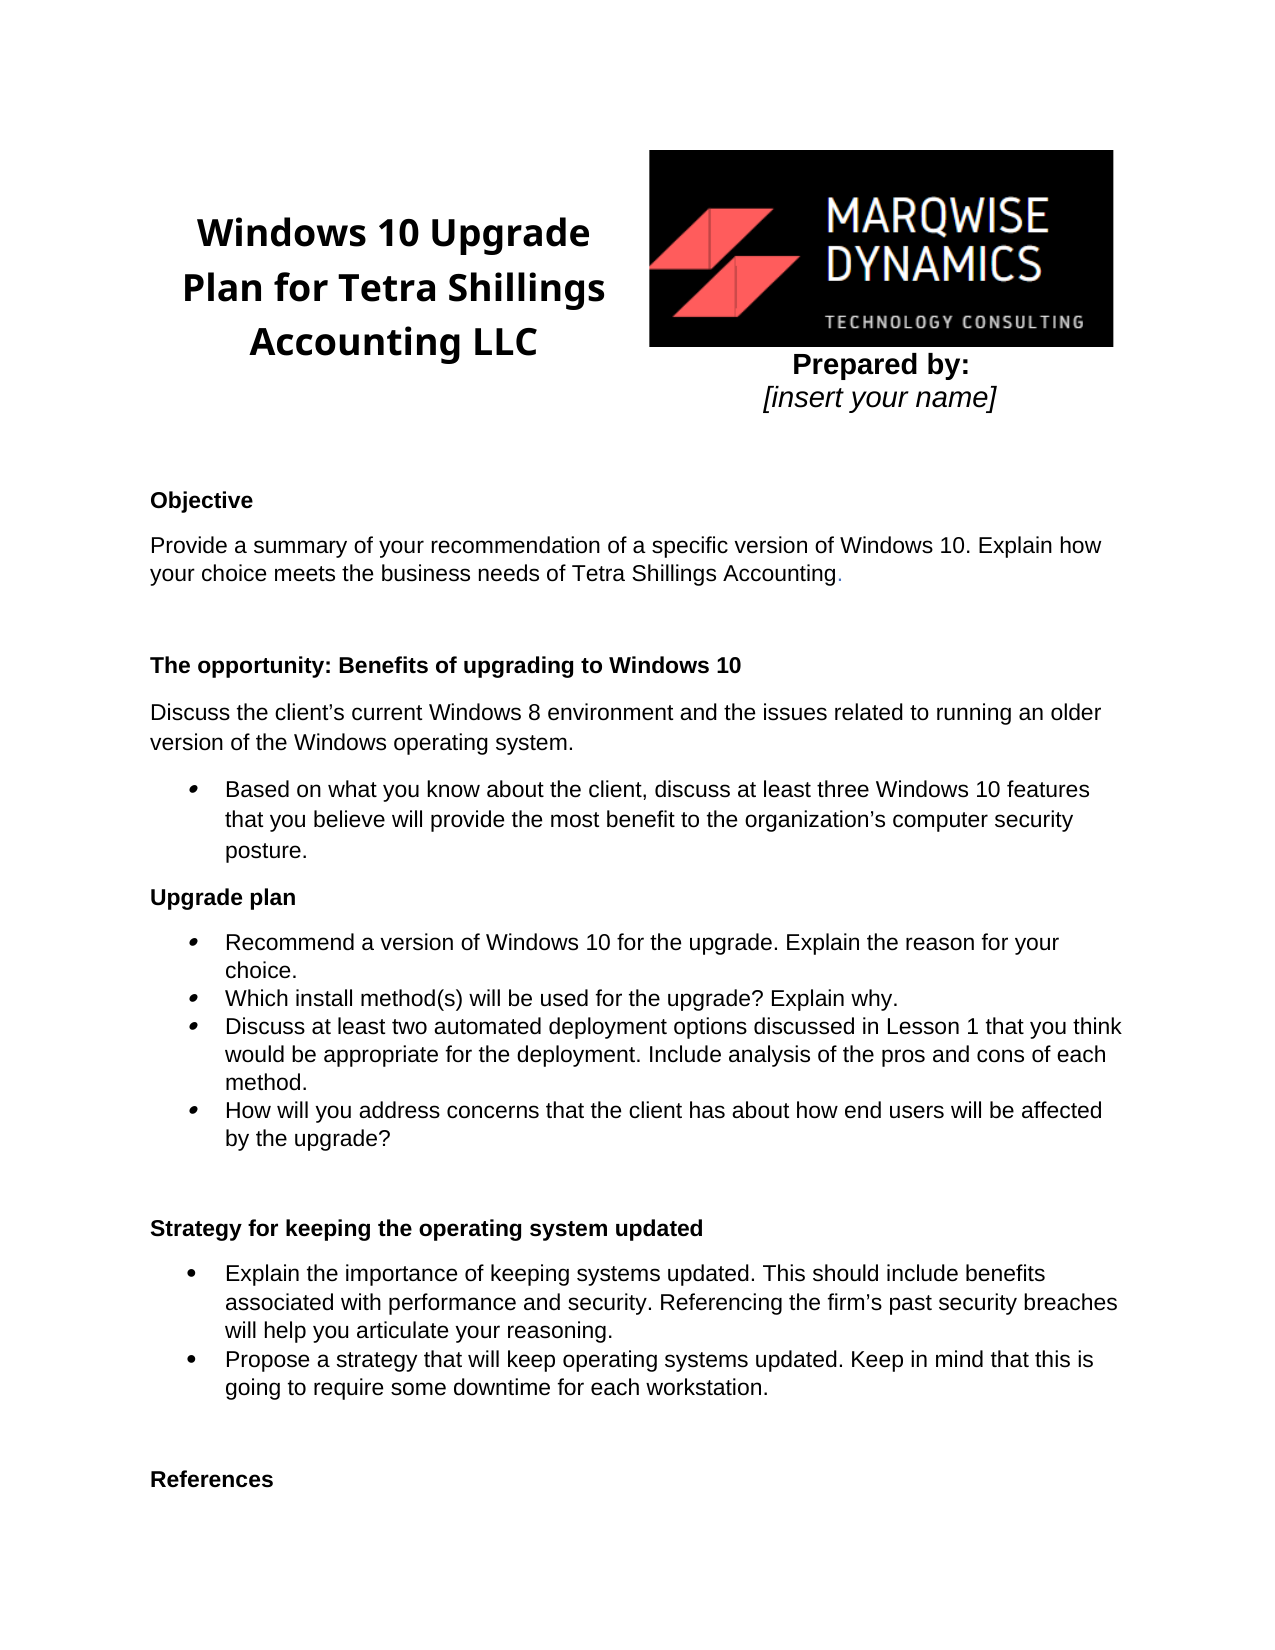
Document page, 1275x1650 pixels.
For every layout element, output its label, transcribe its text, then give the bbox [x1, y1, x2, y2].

list Explain the importance of keeping systems updated. This should include benefits associated with performance and security. Referencing the firm’s past security breaches will help you articulate your reasoning. [187, 1260, 1125, 1344]
list Propose a strategy that will keep operating systems updated. Keep in mind that this is going to require some downtime for each workstation. [187, 1346, 1125, 1401]
picture [649, 150, 1114, 347]
list How will you address concerns that the client has about how end users will be affected by the upgrade? [187, 1097, 1125, 1152]
list Based on what you know about the client, discuss at least three Windows 10 features that you believe will provide the most benefit to the organization’s computer security posture. [187, 776, 1125, 863]
text Upgrade plan [150, 883, 1125, 910]
table_header Prepared by: [insert your name] [638, 150, 1125, 442]
list Recommend a version of Windows 10 for the upgrade. Explain the reason for your choice. [187, 928, 1125, 983]
list Discuss at least two automated deployment options discussed in Lesson 1 that you think would be appropriate for the deployment. Include analysis of the pros and cons of each method. [187, 1013, 1125, 1096]
text Objective [150, 487, 1125, 513]
table_header Windows 10 Upgrade Plan for Tetra Shillings Accounting LLC [150, 150, 637, 442]
text References [150, 1466, 1125, 1492]
list Which install method(s) will be used for the upgrade? Explain why. [187, 985, 1125, 1011]
text The opportunity: Benefits of upgrading to Windows 10 [150, 652, 1125, 678]
text Provide a summary of your recommendation of a specific version of Windows 10. Explain how your choice meets the business needs of Tetra Shillings Accounting. [150, 532, 1125, 587]
text Strategy for keeping the operating system updated [150, 1215, 1125, 1242]
text Discuss the client’s current Windows 8 environment and the issues related to running an older version of the Windows operating system. [150, 699, 1125, 756]
